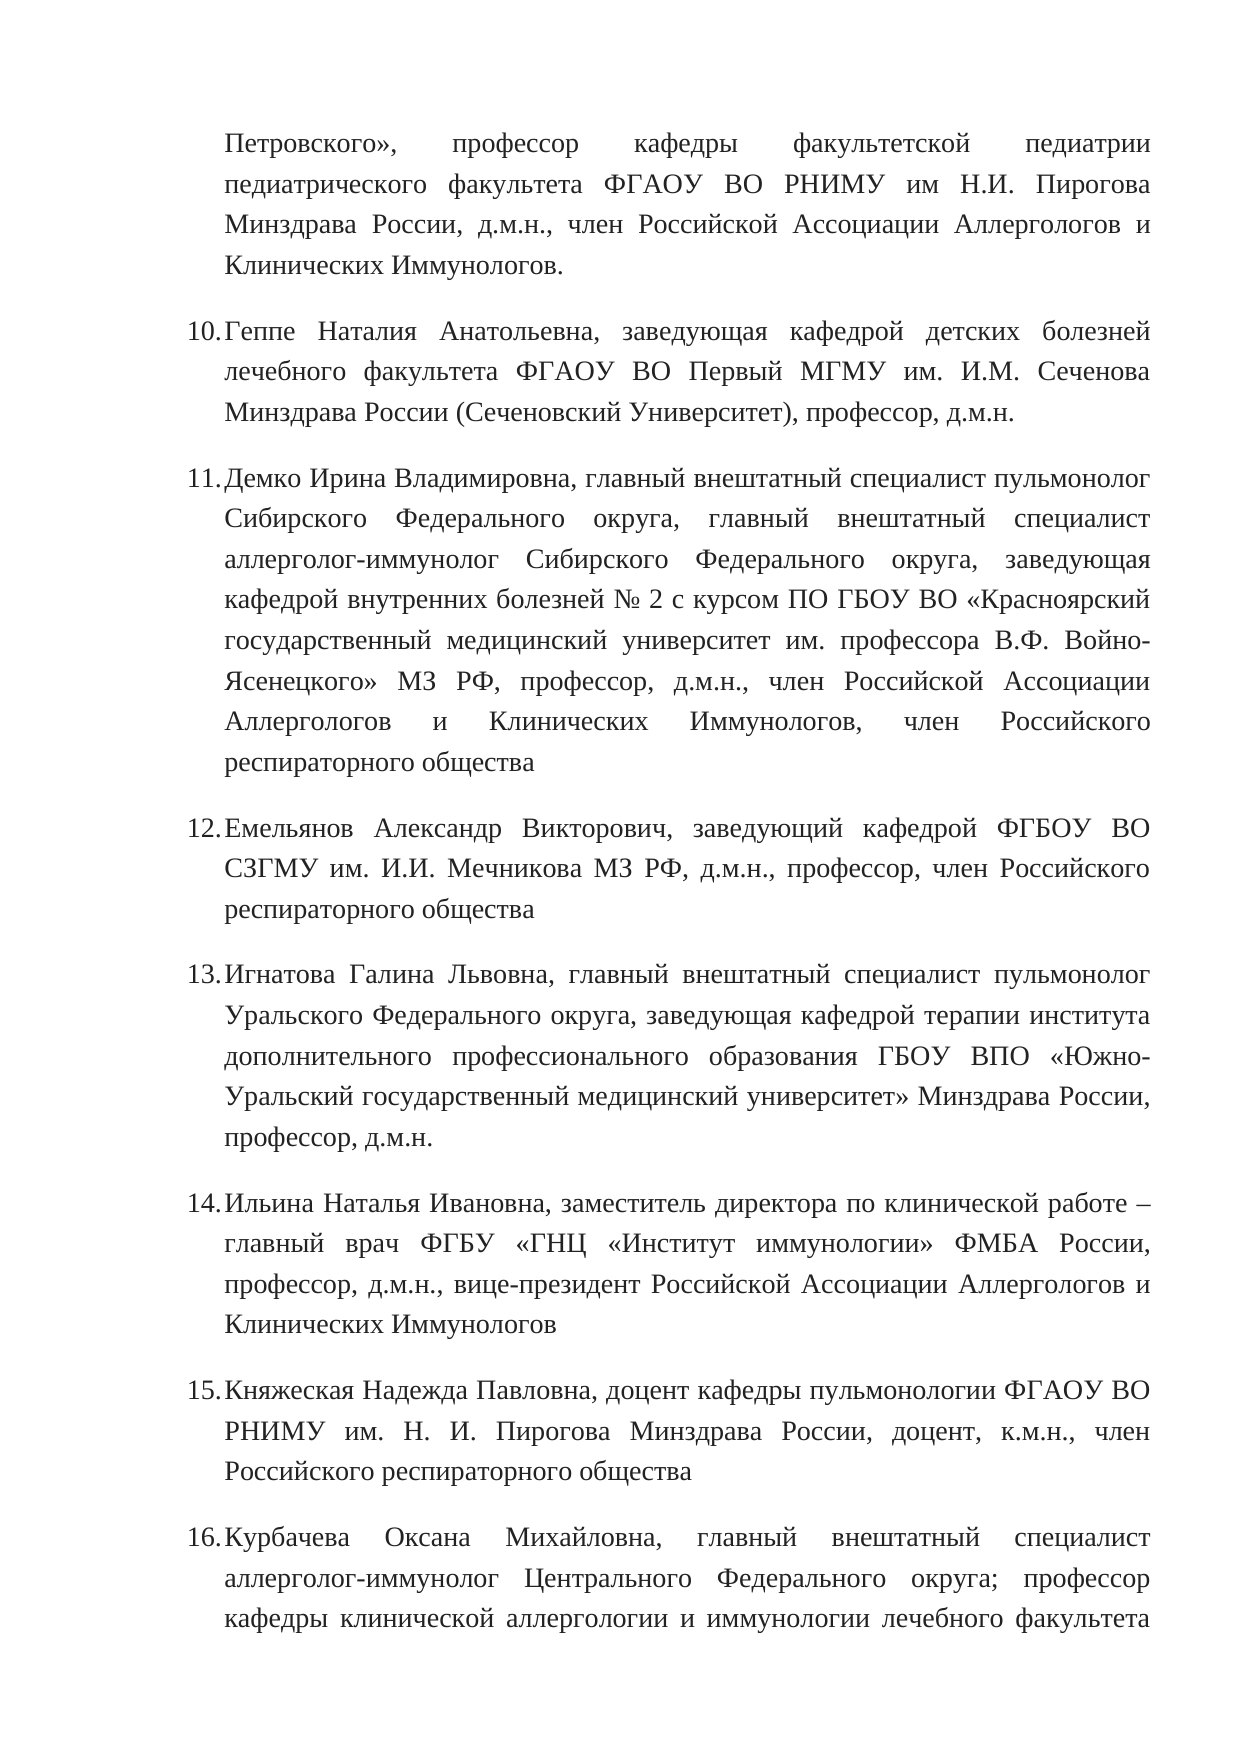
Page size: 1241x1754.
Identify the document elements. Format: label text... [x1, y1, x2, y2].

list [187, 118, 1152, 281]
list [187, 1512, 1152, 1634]
list Емельянов Александр Викторович, заведующий кафедрой ФГБОУ ВО СЗГМУ им. И.И. Мечникова МЗ РФ, д.м.н., профессор, член Российского респираторного общества [187, 802, 1152, 924]
list Игнатова Галина Львовна, главный внештатный специалист пульмонолог Уральского Федерального округа, заведующая кафедрой терапии института дополнительного профессионального образования ГБОУ ВПО «Южно-Уральский государственный медицинский университет» Минздрава России, профессор, д.м.н. [187, 949, 1152, 1152]
list Ильина Наталья Ивановна, заместитель директора по клинической работе – главный врач ФГБУ «ГНЦ «Институт иммунологии» ФМБА России, профессор, д.м.н., вице-президент Российской Ассоциации Аллергологов и Клинических Иммунологов [187, 1177, 1152, 1340]
list Демко Ирина Владимировна, главный внештатный специалист пульмонолог Сибирского Федерального округа, главный внештатный специалист аллерголог-иммунолог Сибирского Федерального округа, заведующая кафедрой внутренних болезней № 2 с курсом ПО ГБОУ ВО «Красноярский государственный медицинский университет им. профессора В.Ф. Войно-Ясенецкого» МЗ РФ, профессор, д.м.н., член Российской Ассоциации Аллергологов и Клинических Иммунологов, член Российского респираторного общества [187, 452, 1152, 777]
list Геппе Наталия Анатольевна, заведующая кафедрой детских болезней лечебного факультета ФГАОУ ВО Первый МГМУ им. И.М. Сеченова Минздрава России (Сеченовский Университет), профессор, д.м.н. [187, 306, 1152, 427]
list Княжеская Надежда Павловна, доцент кафедры пульмонологии ФГАОУ ВО РНИМУ им. Н. И. Пирогова Минздрава России, доцент, к.м.н., член Российского респираторного общества [187, 1365, 1152, 1487]
